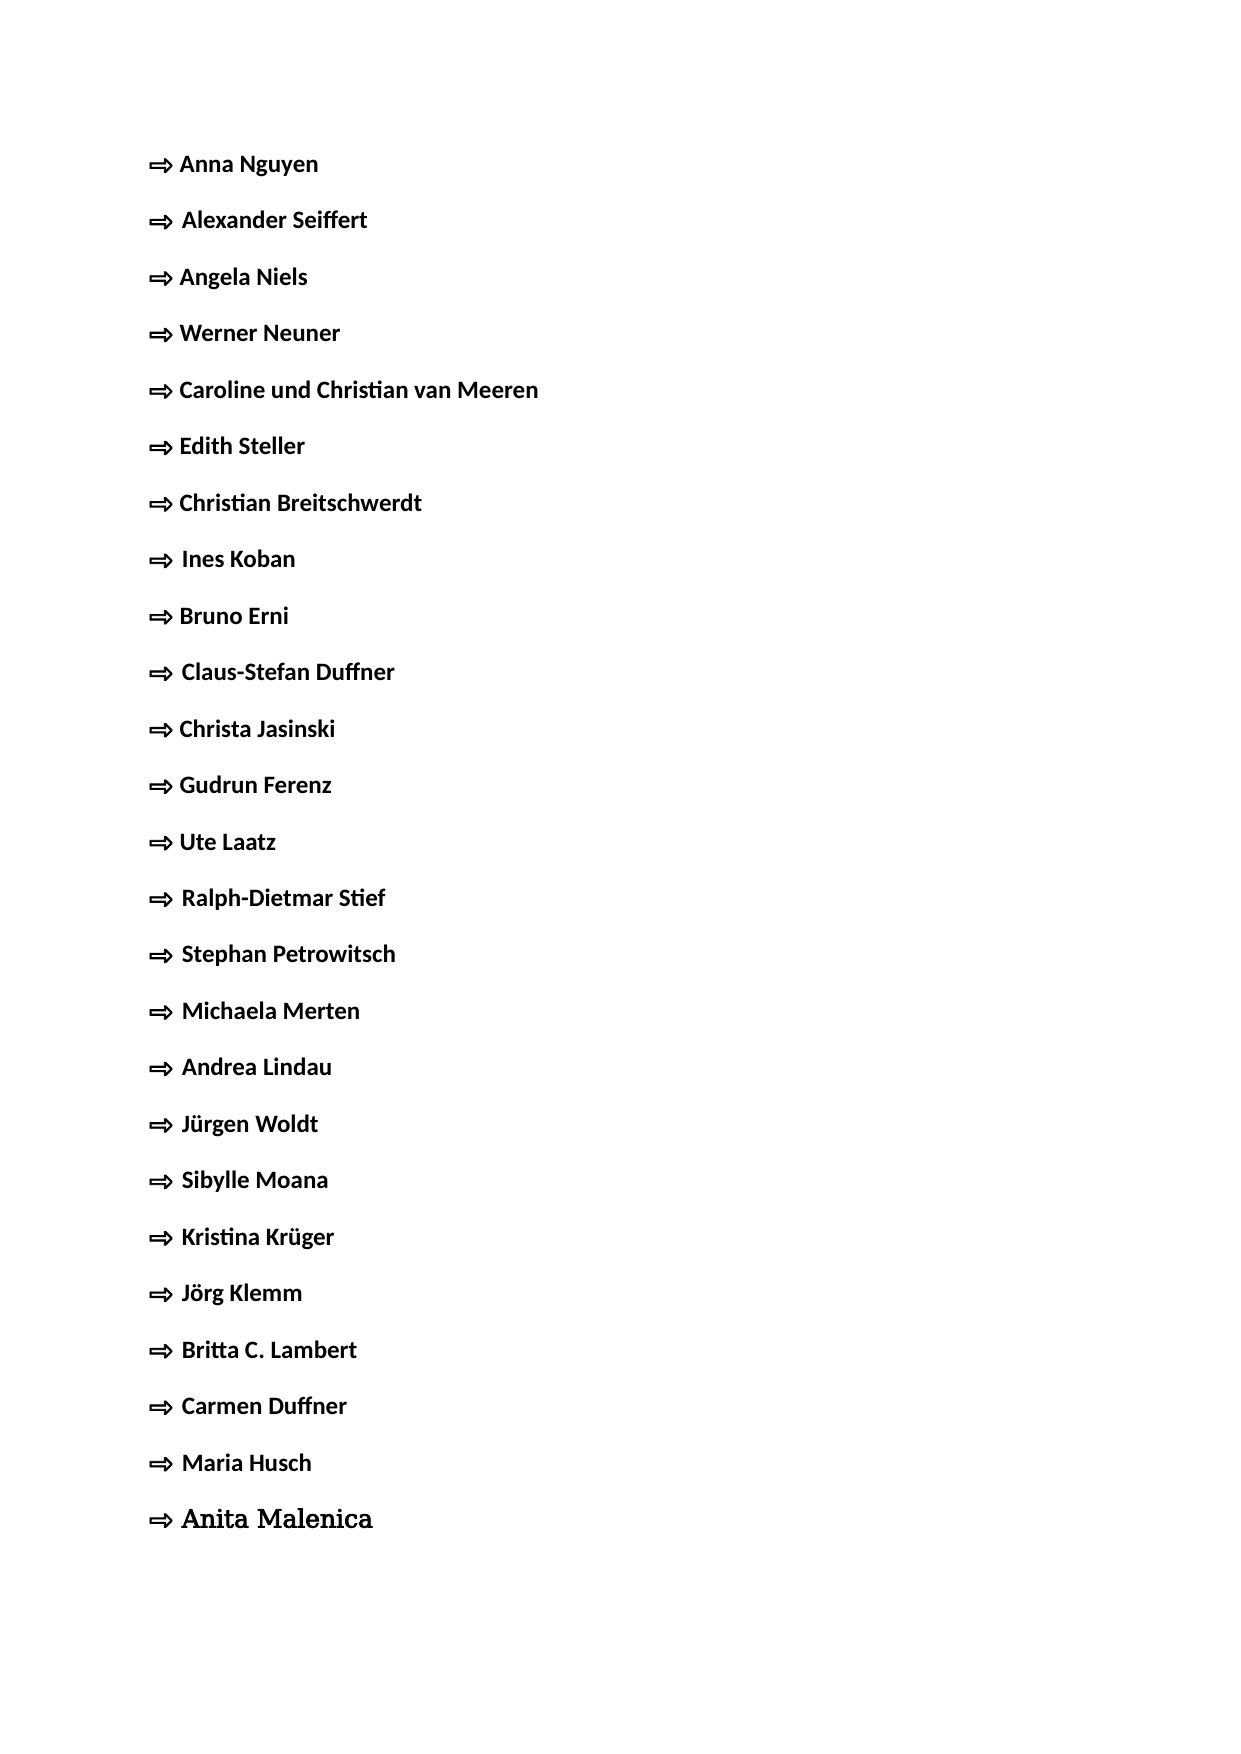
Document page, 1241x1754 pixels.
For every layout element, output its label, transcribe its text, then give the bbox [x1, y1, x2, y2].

text ⇨ Werner Neuner [148, 317, 1093, 348]
text ⇨ Jürgen Woldt [148, 1107, 1093, 1138]
text ⇨ Ralph-Dietmar Stief [148, 882, 1093, 913]
text ⇨ Michaela Merten [148, 994, 1093, 1026]
text ⇨ Christian Breitschwerdt [148, 486, 1093, 517]
text ⇨ Caroline und Christian van Meeren [148, 373, 1093, 404]
text ⇨ Britta C. Lambert [148, 1333, 1093, 1364]
text ⇨ Claus-Stefan Duffner [148, 656, 1093, 687]
text ⇨ Angela Niels [148, 261, 1093, 292]
text ⇨ Bruno Erni [148, 599, 1093, 630]
text ⇨ Ute Laatz [148, 825, 1093, 856]
text ⇨ Carmen Duffner [148, 1390, 1093, 1421]
text ⇨ Stephan Petrowitsch [148, 938, 1093, 969]
text ⇨ Anita Malenica [148, 1503, 1093, 1533]
text ⇨ Andrea Lindau [148, 1051, 1093, 1082]
text ⇨ Kristina Krüger [148, 1220, 1093, 1251]
text ⇨ Jörg Klemm [148, 1277, 1093, 1308]
text ⇨ Edith Steller [148, 430, 1093, 461]
text ⇨ Alexander Seiffert [148, 204, 1093, 235]
text ⇨ Sibylle Moana [148, 1164, 1093, 1195]
text ⇨ Gudrun Ferenz [148, 769, 1093, 800]
text ⇨ Ines Koban [148, 543, 1093, 574]
text ⇨ Anna Nguyen [148, 148, 1093, 179]
text ⇨ Christa Jasinski [148, 712, 1093, 743]
text ⇨ Maria Husch [148, 1446, 1093, 1477]
